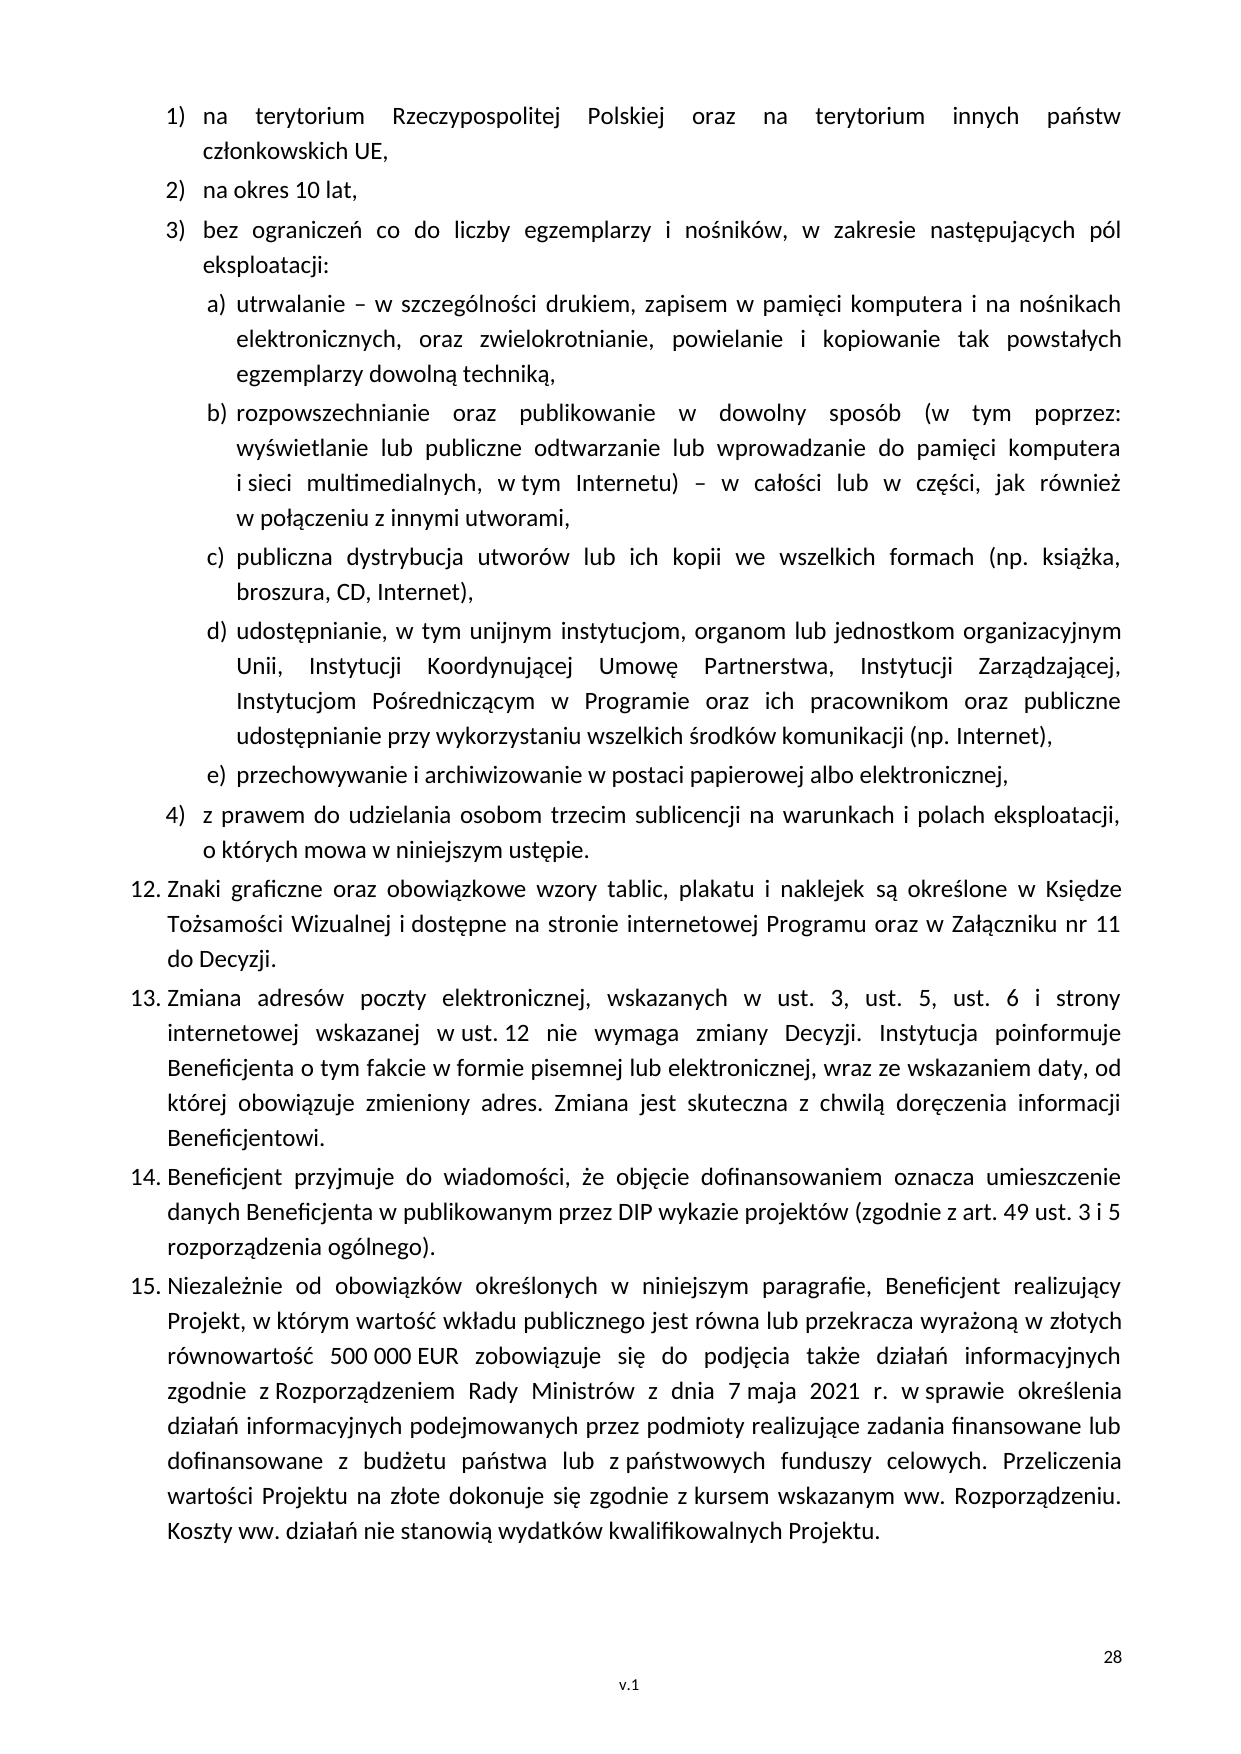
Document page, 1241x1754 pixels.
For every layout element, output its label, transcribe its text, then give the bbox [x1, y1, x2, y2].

list przechowywanie i archiwizowanie w postaci papierowej albo elektronicznej, [207, 759, 1122, 790]
list Beneficjent przyjmuje do wiadomości, że objęcie dofinansowaniem oznacza umieszczenie danych Beneficjenta w publikowanym przez DIP wykazie projektów (zgodnie z art. 49 ust. 3 i 5 rozporządzenia ogólnego). [130, 1161, 1122, 1262]
list bez ograniczeń co do liczby egzemplarzy i nośników, w zakresie następujących pól eksploatacji: [165, 214, 1122, 279]
list utrwalanie – w szczególności drukiem, zapisem w pamięci komputera i na nośnikach elektronicznych, oraz zwielokrotnianie, powielanie i kopiowanie tak powstałych egzemplarzy dowolną techniką, [207, 288, 1122, 388]
list Niezależnie od obowiązków określonych w niniejszym paragrafie, Beneficjent realizujący Projekt, w którym wartość wkładu publicznego jest równa lub przekracza wyrażoną w złotych równowartość 500 000 EUR zobowiązuje się do podjęcia także działań informacyjnych zgodnie z Rozporządzeniem Rady Ministrów z dnia 7 maja 2021 r. w sprawie określenia działań informacyjnych podejmowanych przez podmioty realizujące zadania finansowane lub dofinansowane z budżetu państwa lub z państwowych funduszy celowych. Przeliczenia wartości Projektu na złote dokonuje się zgodnie z kursem wskazanym ww. Rozporządzeniu. Koszty ww. działań nie stanowią wydatków kwalifikowalnych Projektu. [130, 1270, 1122, 1546]
list na okres 10 lat, [165, 174, 1122, 205]
list Zmiana adresów poczty elektronicznej, wskazanych w ust. 3, ust. 5, ust. 6 i strony internetowej wskazanej w ust. 12 nie wymaga zmiany Decyzji. Instytucja poinformuje Beneficjenta o tym fakcie w formie pisemnej lub elektronicznej, wraz ze wskazaniem daty, od której obowiązuje zmieniony adres. Zmiana jest skuteczna z chwilą doręczenia informacji Beneficjentowi. [130, 982, 1122, 1153]
list publiczna dystrybucja utworów lub ich kopii we wszelkich formach (np. książka, broszura, CD, Internet), [207, 541, 1122, 607]
list Znaki graficzne oraz obowiązkowe wzory tablic, plakatu i naklejek są określone w Księdze Tożsamości Wizualnej i dostępne na stronie internetowej Programu oraz w Załączniku nr 11 do Decyzji. [130, 873, 1122, 973]
list udostępnianie, w tym unijnym instytucjom, organom lub jednostkom organizacyjnym Unii, Instytucji Koordynującej Umowę Partnerstwa, Instytucji Zarządzającej, Instytucjom Pośredniczącym w Programie oraz ich pracownikom oraz publiczne udostępnianie przy wykorzystaniu wszelkich środków komunikacji (np. Internet), [207, 615, 1122, 751]
list rozpowszechnianie oraz publikowanie w dowolny sposób (w tym poprzez: wyświetlanie lub publiczne odtwarzanie lub wprowadzanie do pamięci komputera i sieci multimedialnych, w tym Internetu) – w całości lub w części, jak również w połączeniu z innymi utworami, [207, 397, 1122, 533]
list na terytorium Rzeczypospolitej Polskiej oraz na terytorium innych państw członkowskich UE, [165, 100, 1122, 166]
list z prawem do udzielania osobom trzecim sublicencji na warunkach i polach eksploatacji, o których mowa w niniejszym ustępie. [165, 799, 1122, 864]
